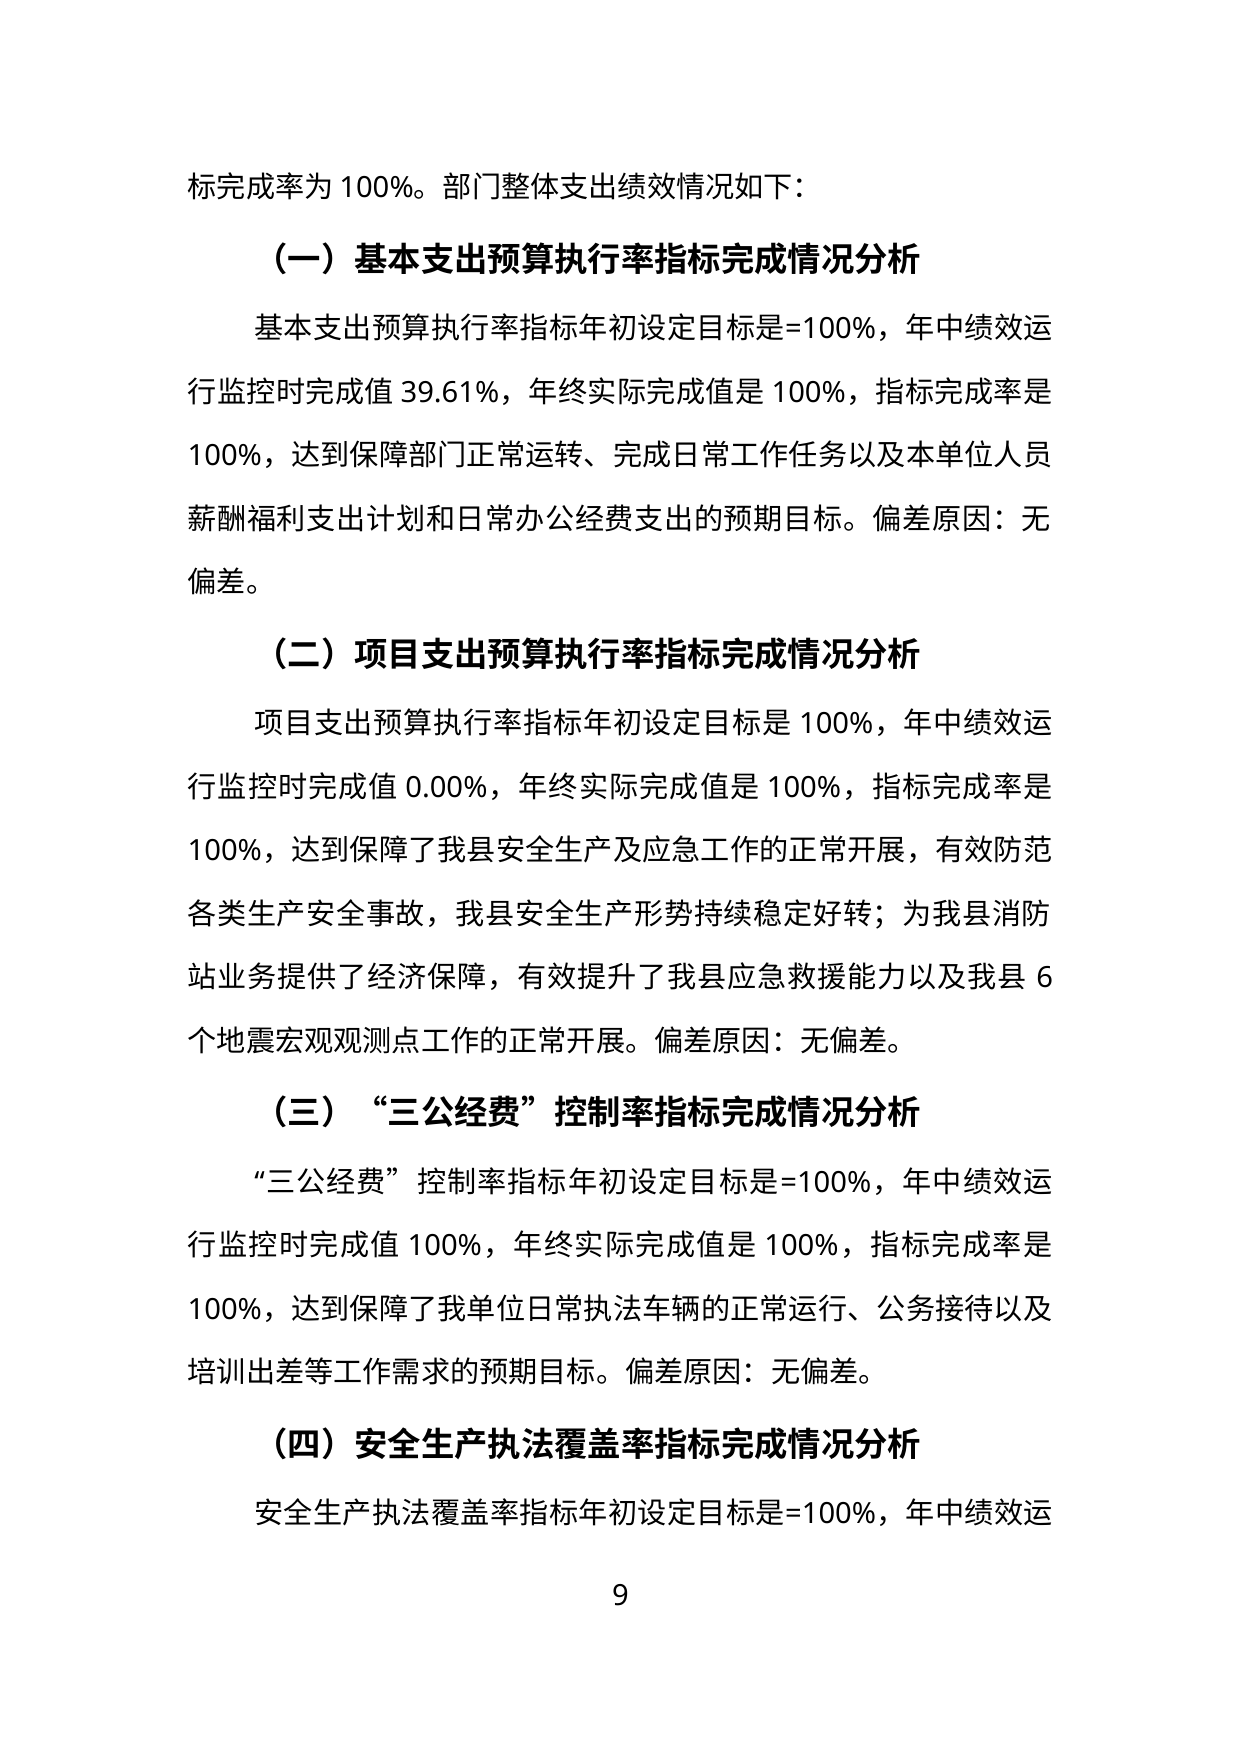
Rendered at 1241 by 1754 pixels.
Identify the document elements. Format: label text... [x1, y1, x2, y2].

text 基本支出预算执行率指标年初设定目标是=100%，年中绩效运行监控时完成值39.61%，年终实际完成值是100%，指标完成率是100%，达到保障部门正常运转、完成日常工作任务以及本单位人员薪酬福利支出计划和日常办公经费支出的预期目标。偏差原因：无偏差。 [187, 304, 1053, 601]
subtitle （四）安全生产执法覆盖率指标完成情况分析 [187, 1417, 1053, 1466]
text 项目支出预算执行率指标年初设定目标是100%，年中绩效运行监控时完成值0.00%，年终实际完成值是100%，指标完成率是100%，达到保障了我县安全生产及应急工作的正常开展，有效防范各类生产安全事故，我县安全生产形势持续稳定好转；为我县消防站业务提供了经济保障，有效提升了我县应急救援能力以及我县6个地震宏观观测点工作的正常开展。偏差原因：无偏差。 [187, 699, 1053, 1059]
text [187, 1490, 1053, 1532]
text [187, 163, 1053, 206]
subtitle （一）基本支出预算执行率指标完成情况分析 [187, 232, 1053, 281]
text “三公经费”控制率指标年初设定目标是=100%，年中绩效运行监控时完成值100%，年终实际完成值是100%，指标完成率是100%，达到保障了我单位日常执法车辆的正常运行、公务接待以及培训出差等工作需求的预期目标。偏差原因：无偏差。 [187, 1158, 1053, 1391]
subtitle （二）项目支出预算执行率指标完成情况分析 [187, 627, 1053, 676]
subtitle （三）“三公经费”控制率指标完成情况分析 [187, 1086, 1053, 1134]
